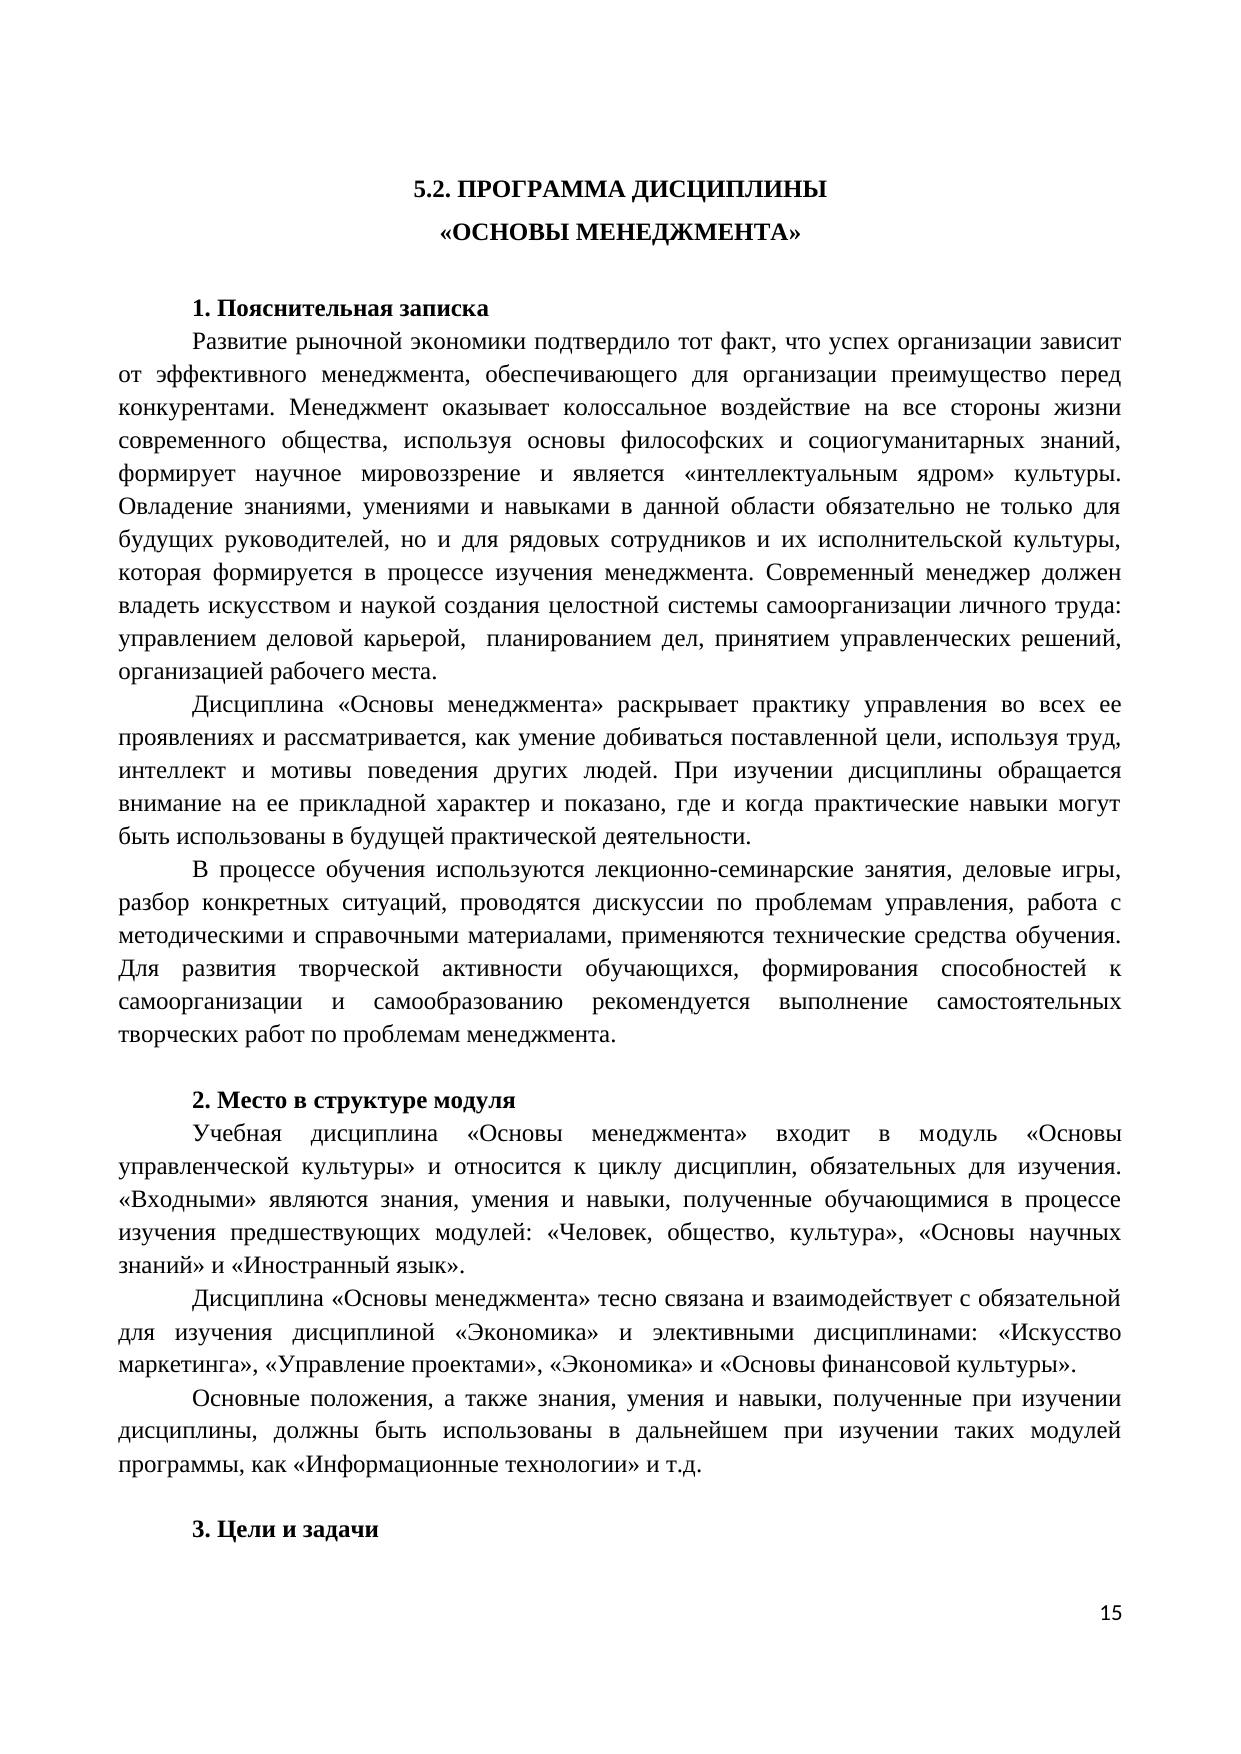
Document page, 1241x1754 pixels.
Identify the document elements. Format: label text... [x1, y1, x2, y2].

text Дисциплина «Основы менеджмента» тесно связана и взаимодействует с обязательной для изучения дисциплиной «Экономика» и элективными дисциплинами: «Искусство маркетинга», «Управление проектами», «Экономика» и «Основы финансовой культуры». [118, 1283, 1122, 1378]
text 2. Место в структуре модуля [118, 1085, 1122, 1114]
text 3. Цели и задачи [118, 1514, 1122, 1543]
text 5.2. ПРОГРАММА ДИСЦИПЛИНЫ [118, 174, 1122, 202]
text Дисциплина «Основы менеджмента» раскрывает практику управления во всех ее проявлениях и рассматривается, как умение добиваться поставленной цели, используя труд, интеллект и мотивы поведения других людей. При изучении дисциплины обращается внимание на ее прикладной характер и показано, где и когда практические навыки могут быть использованы в будущей практической деятельности. [118, 689, 1122, 850]
text 1. Пояснительная записка [118, 293, 1122, 322]
text В процессе обучения используются лекционно-семинарские занятия, деловые игры, разбор конкретных ситуаций, проводятся дискуссии по проблемам управления, работа с методическими и справочными материалами, применяются технические средства обучения. Для развития творческой активности обучающихся, формирования способностей к самоорганизации и самообразованию рекомендуется выполнение самостоятельных творческих работ по проблемам менеджмента. [118, 854, 1122, 1048]
text «ОСНОВЫ МЕНЕДЖМЕНТА» [118, 217, 1122, 246]
text Учебная дисциплина «Основы менеджмента» входит в модуль «Основы управленческой культуры» и относится к циклу дисциплин, обязательных для изучения. «Входными» являются знания, умения и навыки, полученные обучающимися в процессе изучения предшествующих модулей: «Человек, общество, культура», «Основы научных знаний» и «Иностранный язык». [118, 1118, 1122, 1279]
text Развитие рыночной экономики подтвердило тот факт, что успех организации зависит от эффективного менеджмента, обеспечивающего для организации преимущество перед конкурентами. Менеджмент оказывает колоссальное воздействие на все стороны жизни современного общества, используя основы философских и социогуманитарных знаний, формирует научное мировоззрение и является «интеллектуальным ядром» культуры. Овладение знаниями, умениями и навыками в данной области обязательно не только для будущих руководителей, но и для рядовых сотрудников и их исполнительской культуры, которая формируется в процессе изучения менеджмента. Современный менеджер должен владеть искусством и наукой создания целостной системы самоорганизации личного труда: управлением деловой карьерой, планированием дел, принятием управленческих решений, организацией рабочего места. [118, 326, 1122, 623]
text Основные положения, а также знания, умения и навыки, полученные при изучении дисциплины, должны быть использованы в дальнейшем при изучении таких модулей программы, как «Информационные технологии» и т.д. [118, 1383, 1122, 1477]
